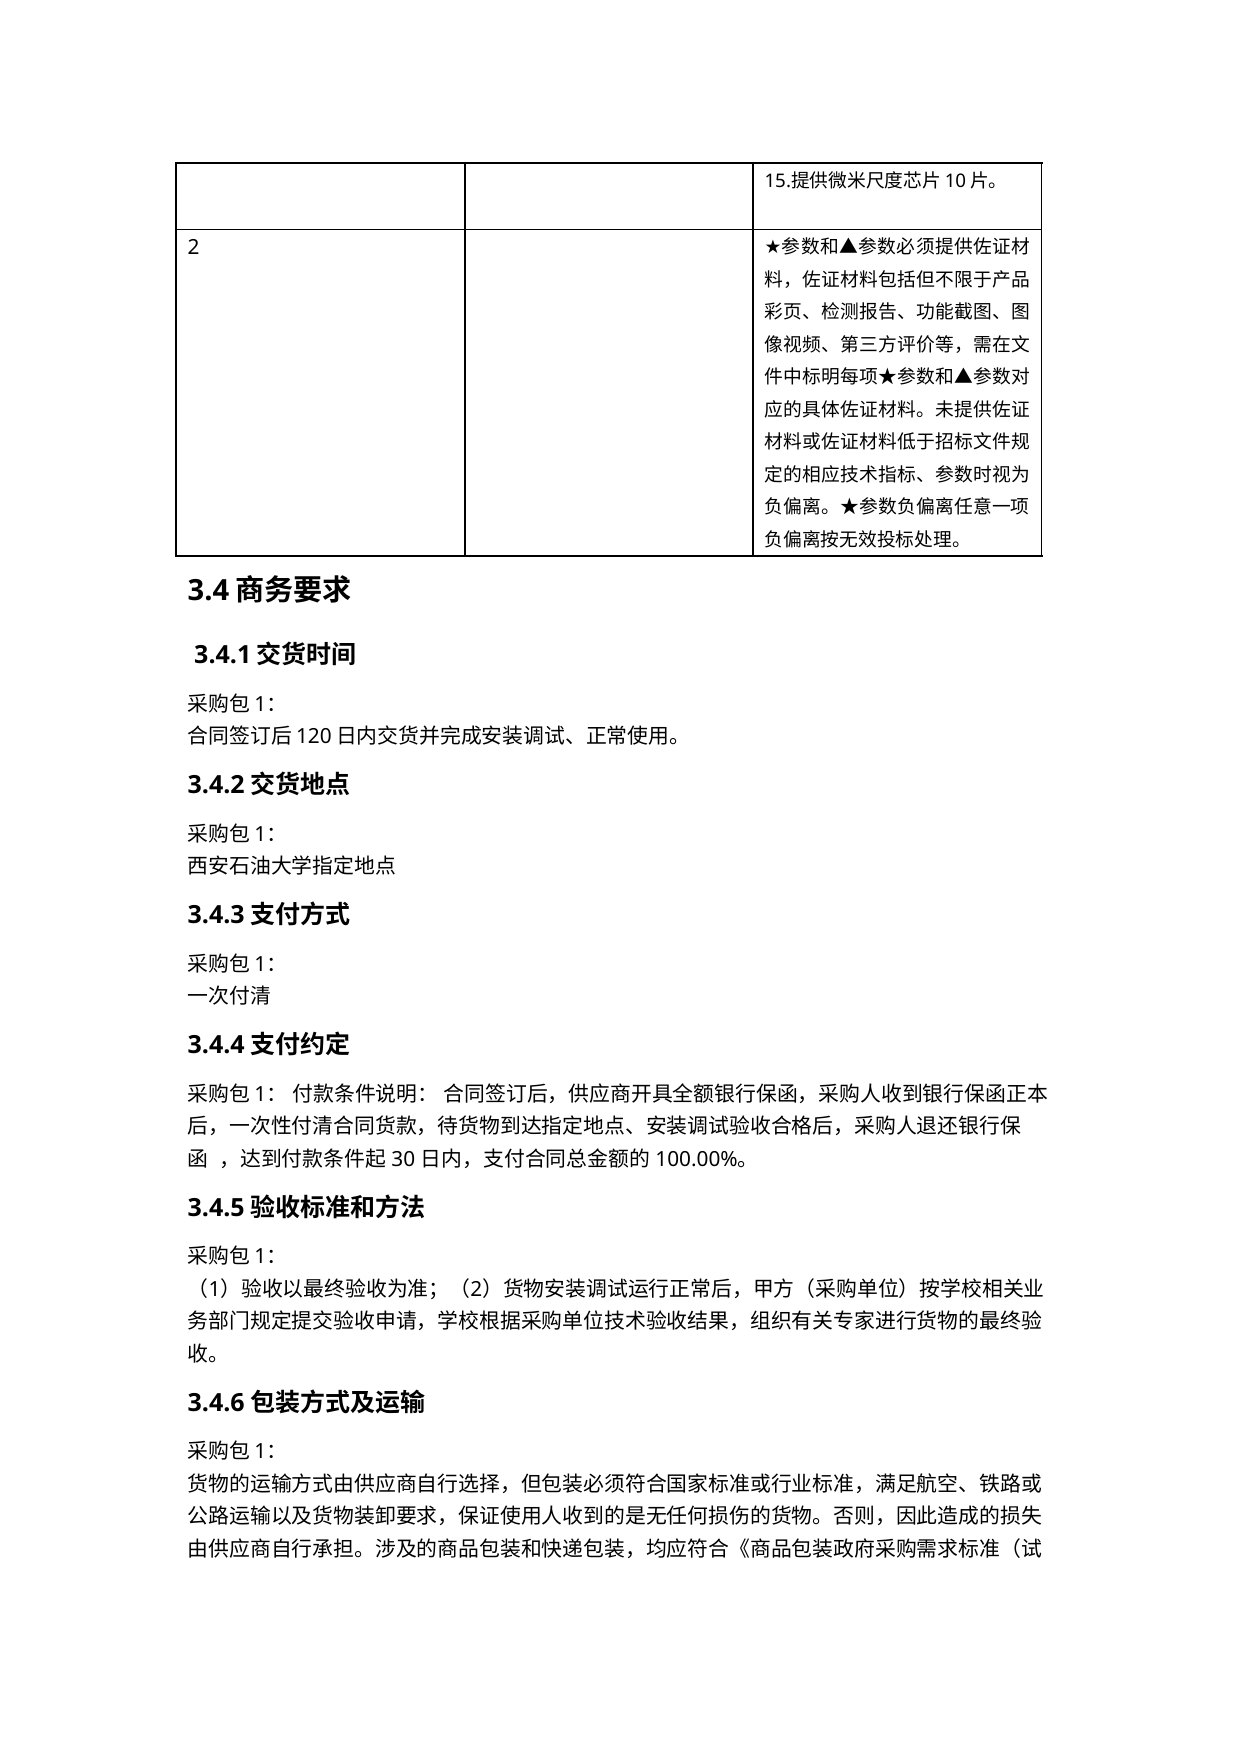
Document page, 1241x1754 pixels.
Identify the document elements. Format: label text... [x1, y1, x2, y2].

text 合同签订后120日内交货并完成安装调试、正常使用。 [187, 719, 1053, 752]
table_cell [466, 230, 752, 555]
text 3.4商务要求 [187, 557, 1053, 622]
text 采购包1： 付款条件说明： 合同签订后，供应商开具全额银行保函，采购人收到银行保函正本后，一次性付清合同货款，待货物到达指定地点、安装调试验收合格后，采购人退还银行保函 ，达到付款条件起 30 日内，支付合同总金额的 100.00%。 [187, 1077, 1053, 1174]
text 采购包1： [187, 1239, 1053, 1272]
text 3.4.3支付方式 [187, 882, 1053, 947]
text 一次付清 [187, 979, 1053, 1012]
table_cell [466, 164, 752, 228]
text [187, 1467, 1053, 1564]
text （1）验收以最终验收为准；（2）货物安装调试运行正常后，甲方（采购单位）按学校相关业务部门规定提交验收申请，学校根据采购单位技术验收结果，组织有关专家进行货物的最终验收。 [187, 1272, 1053, 1369]
text 3.4.1交货时间 [187, 622, 1053, 687]
text 采购包1： [187, 1434, 1053, 1467]
text 3.4.6包装方式及运输 [187, 1369, 1053, 1434]
text 采购包1： [187, 687, 1053, 719]
table_cell 2 [177, 230, 464, 555]
table_cell 1 [177, 164, 464, 228]
table_cell ★参数和▲参数必须提供佐证材料，佐证材料包括但不限于产品彩页、检测报告、功能截图、图像视频、第三方评价等，需在文件中标明每项★参数和▲参数对应的具体佐证材料。未提供佐证材料或佐证材料低于招标文件规定的相应技术指标、参数时视为负偏离。★参数负偏离任意一项负偏离按无效投标处理。 [754, 230, 1041, 555]
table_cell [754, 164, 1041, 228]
text 3.4.2交货地点 [187, 752, 1053, 817]
text 采购包1： [187, 947, 1053, 979]
text 采购包1： [187, 817, 1053, 849]
text 西安石油大学指定地点 [187, 849, 1053, 882]
text 3.4.5验收标准和方法 [187, 1174, 1053, 1239]
text 3.4.4支付约定 [187, 1012, 1053, 1077]
